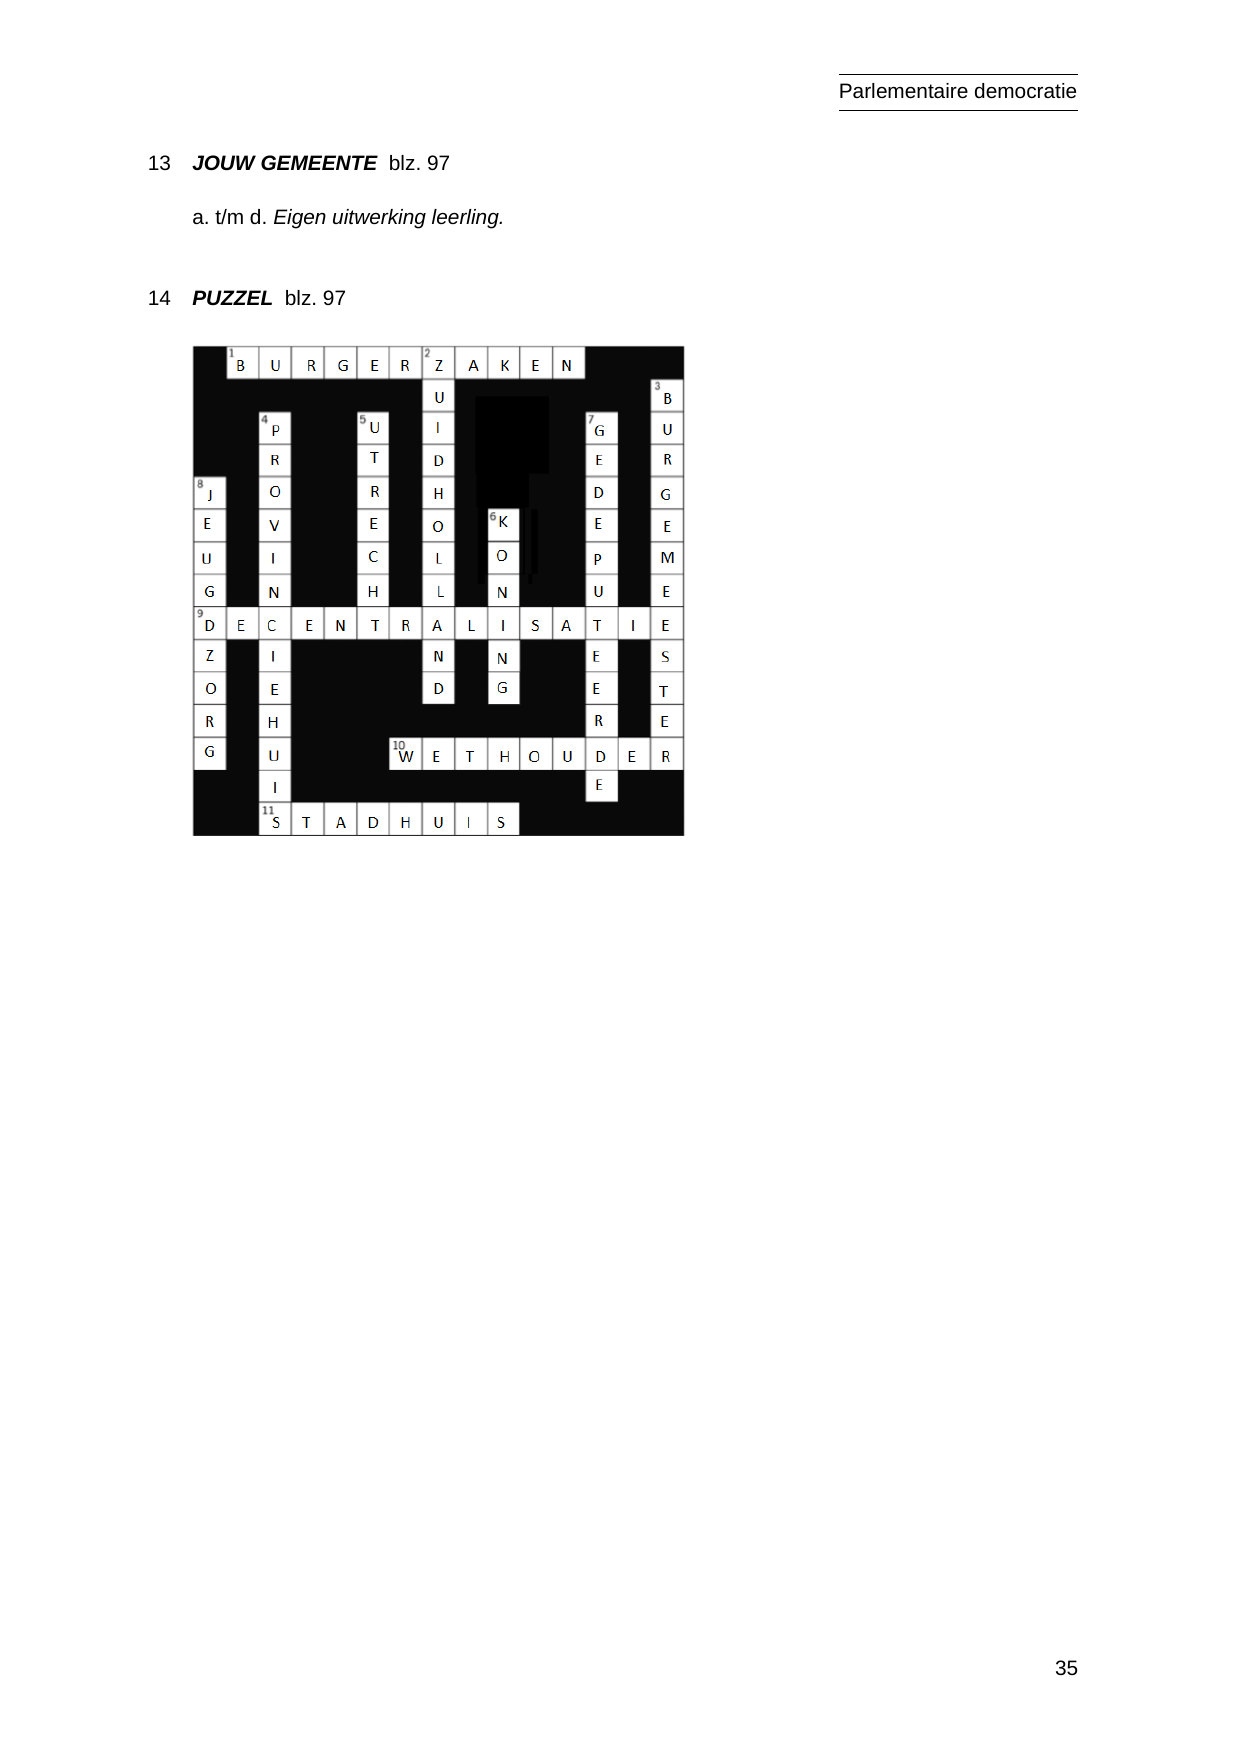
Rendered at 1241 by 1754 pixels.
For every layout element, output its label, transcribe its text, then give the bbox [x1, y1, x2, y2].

picture [188, 337, 689, 839]
text 13 JOUW GEMEENTE blz. 97 [148, 148, 1078, 175]
text a. t/m d. Eigen uitwerking leerling. [192, 202, 1078, 229]
text 14 PUZZEL blz. 97 [148, 283, 1078, 310]
